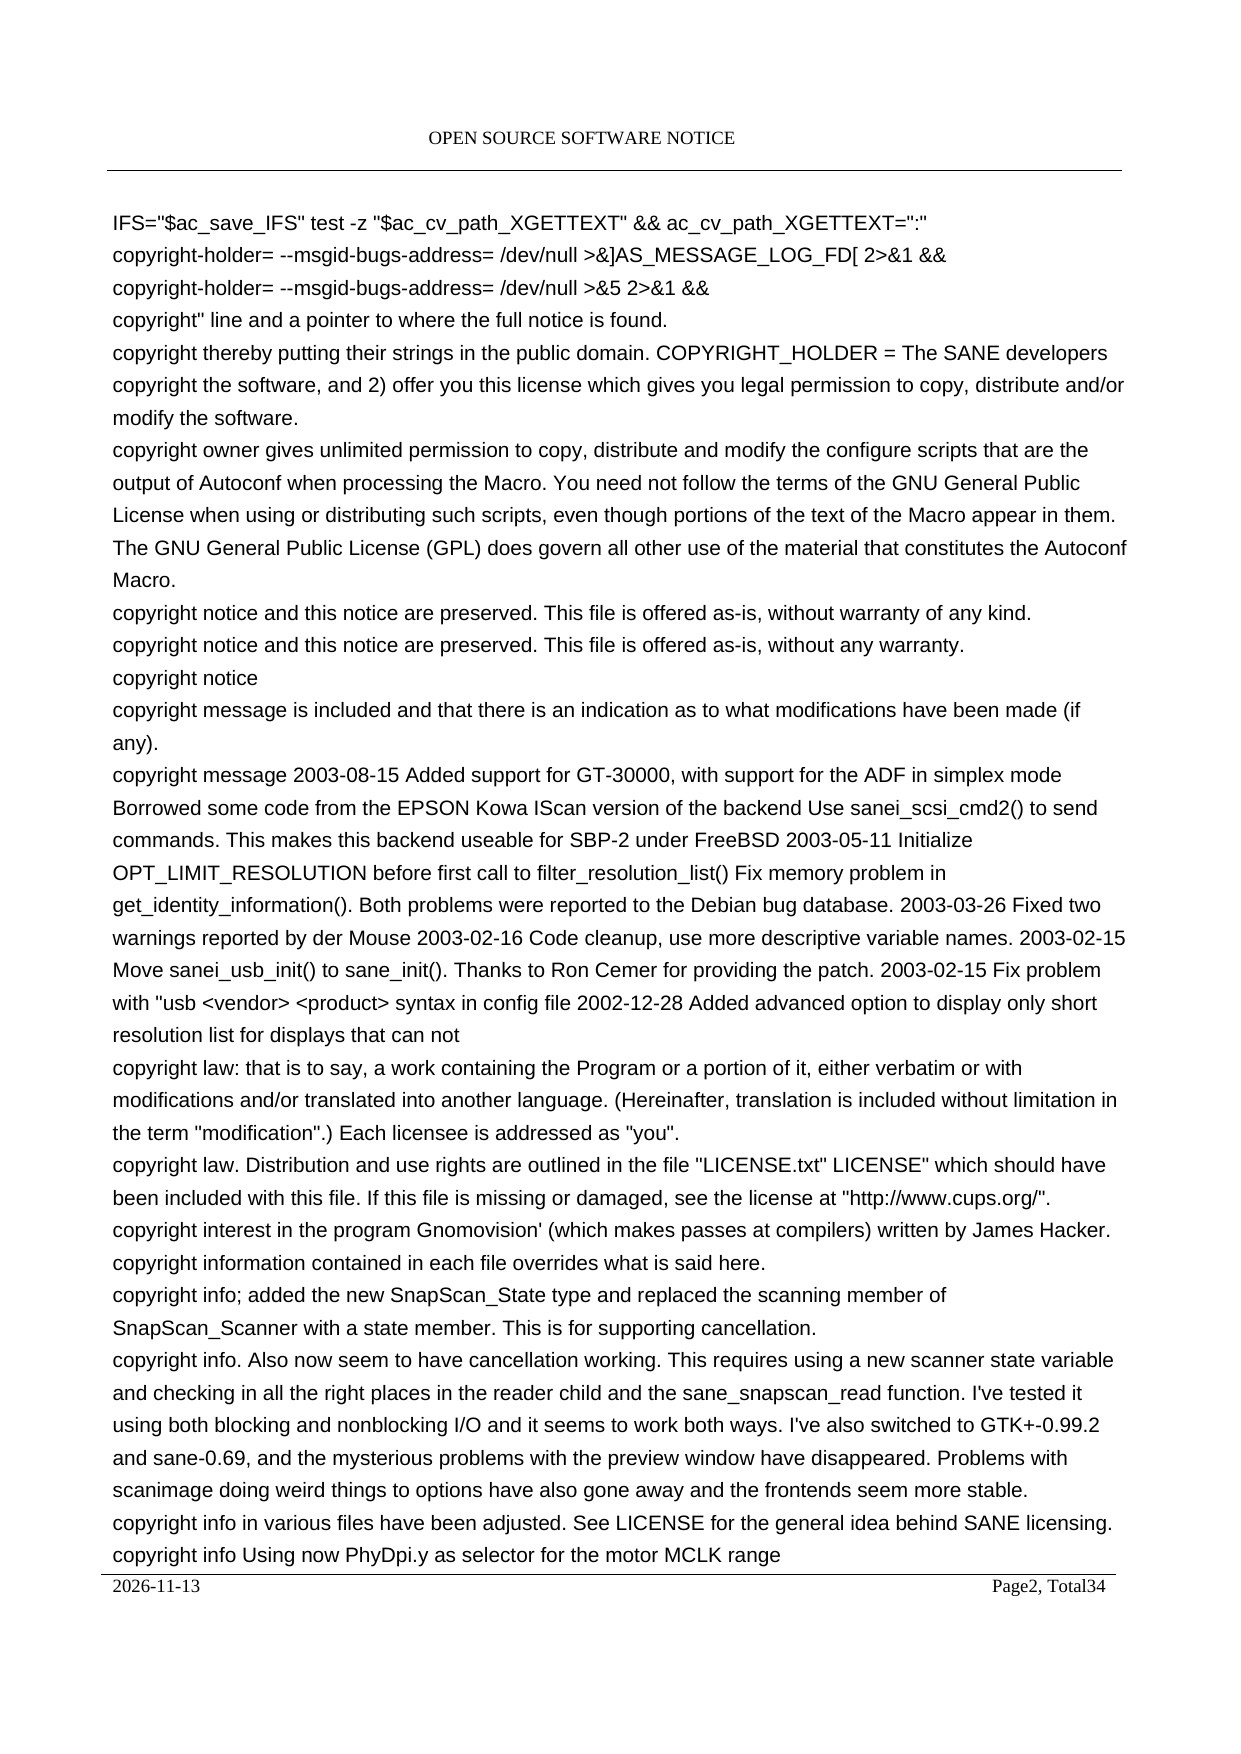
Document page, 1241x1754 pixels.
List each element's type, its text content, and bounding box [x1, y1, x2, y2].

text copyright the software, and 2) offer you this license which gives you legal permission to copy, distribute and/or modify the software. [112, 369, 1128, 434]
text copyright law: that is to say, a work containing the Program or a portion of it, either verbatim or with modifications and/or translated into another language. (Hereinafter, translation is included without limitation in the term "modification".) Each licensee is addressed as "you". [112, 1051, 1128, 1149]
text copyright info in various files have been adjusted. See LICENSE for the general idea behind SANE licensing. [112, 1506, 1128, 1539]
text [112, 206, 1128, 239]
text copyright notice and this notice are preserved. This file is offered as-is, without warranty of any kind. [112, 596, 1128, 629]
text copyright owner gives unlimited permission to copy, distribute and modify the configure scripts that are the output of Autoconf when processing the Macro. You need not follow the terms of the GNU General Public License when using or distributing such scripts, even though portions of the text of the Macro appear in them. The GNU General Public License (GPL) does govern all other use of the material that constitutes the Autoconf Macro. [112, 434, 1128, 596]
text copyright info. Also now seem to have cancellation working. This requires using a new scanner state variable and checking in all the right places in the reader child and the sane_snapscan_read function. I've tested it using both blocking and nonblocking I/O and it seems to work both ways. I've also switched to GTK+-0.99.2 and sane-0.69, and the mysterious problems with the preview window have disappeared. Problems with scanimage doing weird things to options have also gone away and the frontends seem more stable. [112, 1344, 1128, 1506]
text copyright thereby putting their strings in the public domain. COPYRIGHT_HOLDER = The SANE developers [112, 336, 1128, 369]
text copyright-holder= --msgid-bugs-address= /dev/null >&5 2>&1 && [112, 271, 1128, 304]
text copyright-holder= --msgid-bugs-address= /dev/null >&]AS_MESSAGE_LOG_FD[ 2>&1 && [112, 239, 1128, 271]
text copyright information contained in each file overrides what is said here. [112, 1246, 1128, 1279]
text copyright info; added the new SnapScan_State type and replaced the scanning member of SnapScan_Scanner with a state member. This is for supporting cancellation. [112, 1279, 1128, 1344]
text copyright" line and a pointer to where the full notice is found. [112, 304, 1128, 336]
text copyright interest in the program Gnomovision' (which makes passes at compilers) written by James Hacker. [112, 1214, 1128, 1246]
text copyright message 2003-08-15 Added support for GT-30000, with support for the ADF in simplex mode Borrowed some code from the EPSON Kowa IScan version of the backend Use sanei_scsi_cmd2() to send commands. This makes this backend useable for SBP-2 under FreeBSD 2003-05-11 Initialize OPT_LIMIT_RESOLUTION before first call to filter_resolution_list() Fix memory problem in get_identity_information(). Both problems were reported to the Debian bug database. 2003-03-26 Fixed two warnings reported by der Mouse 2003-02-16 Code cleanup, use more descriptive variable names. 2003-02-15 Move sanei_usb_init() to sane_init(). Thanks to Ron Cemer for providing the patch. 2003-02-15 Fix problem with "usb <vendor> <product> syntax in config file 2002-12-28 Added advanced option to display only short resolution list for displays that can not [112, 759, 1128, 1051]
text copyright notice [112, 661, 1128, 694]
text copyright message is included and that there is an indication as to what modifications have been made (if any). [112, 694, 1128, 759]
text copyright info Using now PhyDpi.y as selector for the motor MCLK range [112, 1539, 1128, 1571]
text copyright notice and this notice are preserved. This file is offered as-is, without any warranty. [112, 629, 1128, 661]
text copyright law. Distribution and use rights are outlined in the file "LICENSE.txt" LICENSE" which should have been included with this file. If this file is missing or damaged, see the license at "http://www.cups.org/". [112, 1149, 1128, 1214]
